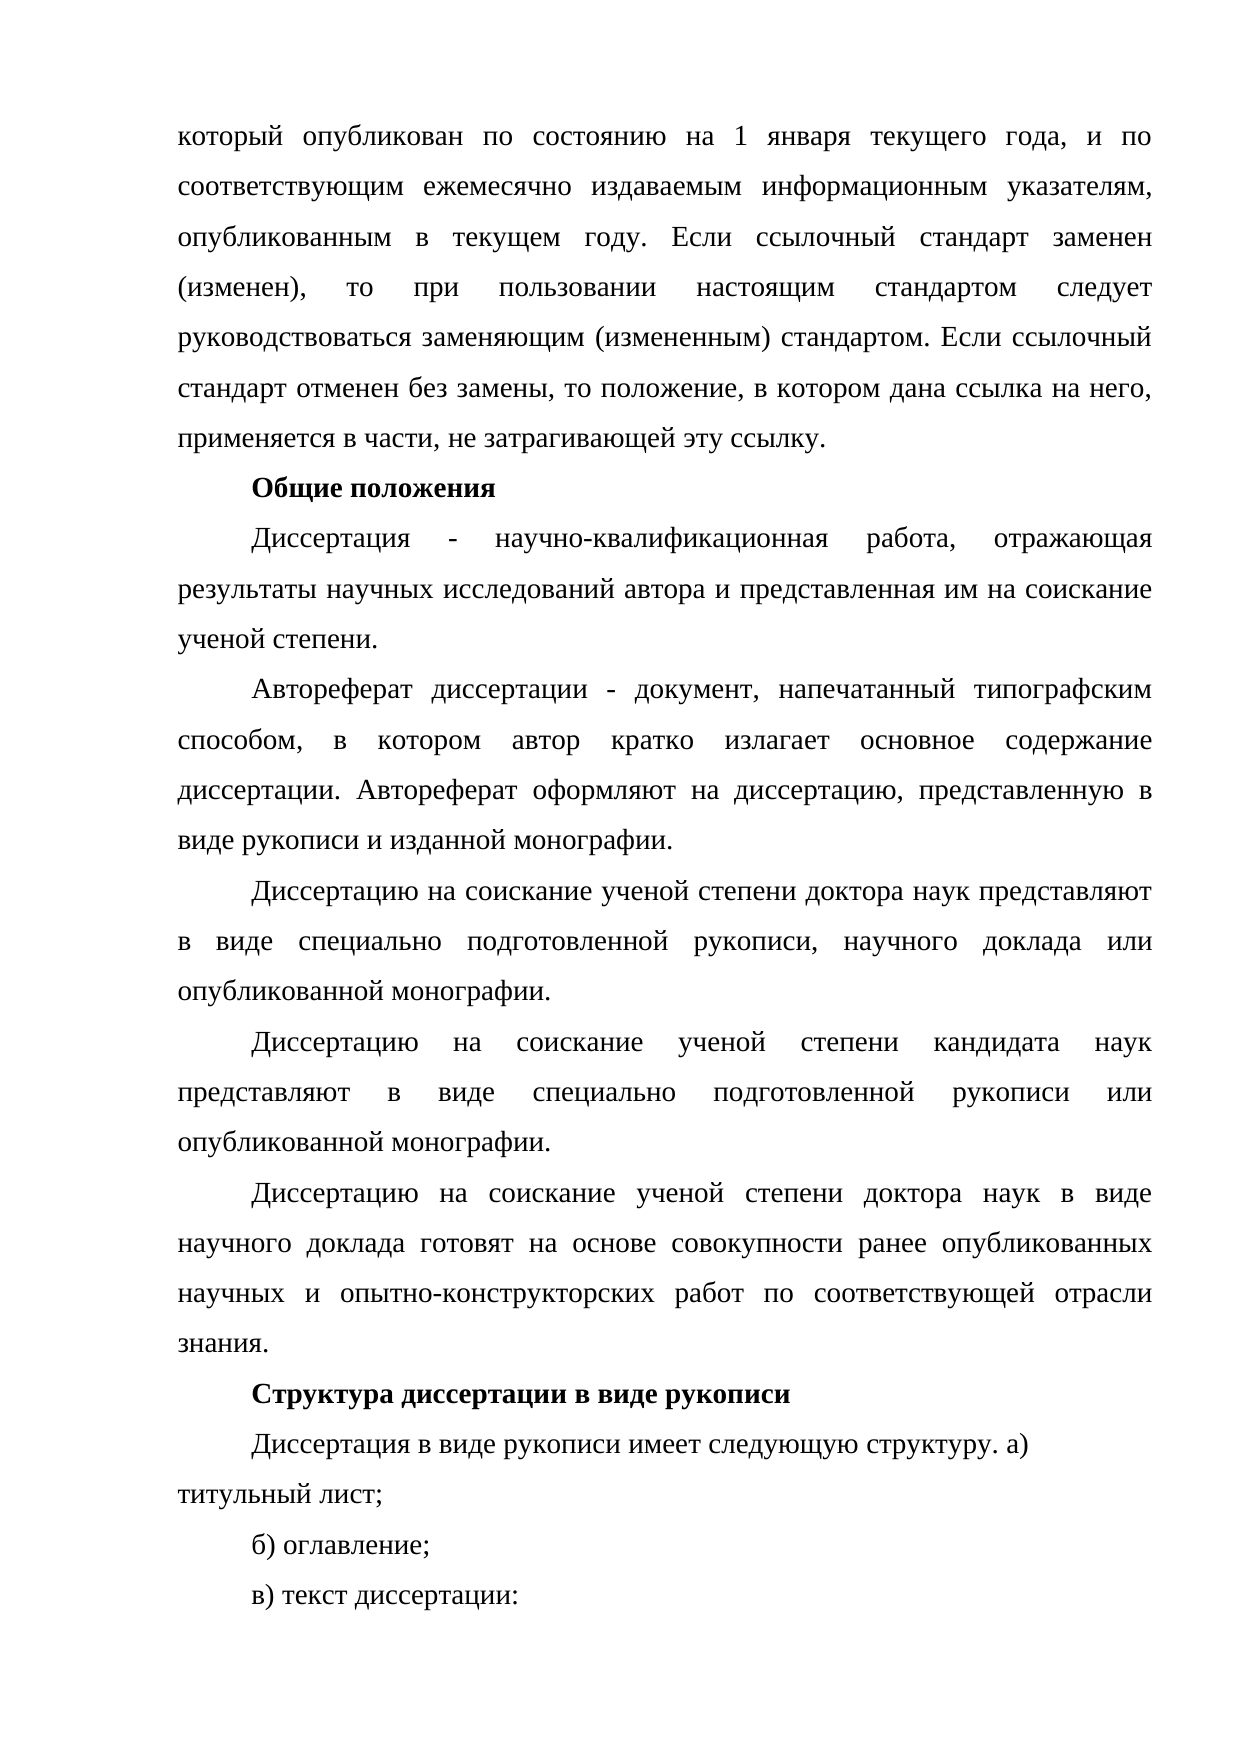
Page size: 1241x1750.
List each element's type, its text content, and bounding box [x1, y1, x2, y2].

text Диссертацию на соискание ученой степени доктора наук в виде научного доклада готовят на основе совокупности ранее опубликованных научных и опытно-конструкторских работ по соответствующей отрасли знания. [177, 1175, 1152, 1359]
text Автореферат диссертации - документ, напечатанный типографским способом, в котором автор кратко излагает основное содержание диссертации. Автореферат оформляют на диссертацию, представленную в виде рукописи и изданной монографии. [177, 672, 1152, 856]
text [177, 118, 1152, 453]
text Диссертация в виде рукописи имеет следующую структуру. а) титульный лист; [177, 1426, 1152, 1510]
subtitle Структура диссертации в виде рукописи [177, 1376, 1152, 1409]
text Диссертация - научно-квалификационная работа, отражающая результаты научных исследований автора и представленная им на соискание ученой степени. [177, 521, 1152, 655]
text в) текст диссертации: [177, 1577, 1152, 1611]
text Диссертацию на соискание ученой степени доктора наук представляют в виде специально подготовленной рукописи, научного доклада или опубликованной монографии. [177, 873, 1152, 1007]
subtitle Общие положения [177, 470, 1152, 504]
text Диссертацию на соискание ученой степени кандидата наук представляют в виде специально подготовленной рукописи или опубликованной монографии. [177, 1024, 1152, 1158]
text б) оглавление; [177, 1527, 1152, 1560]
